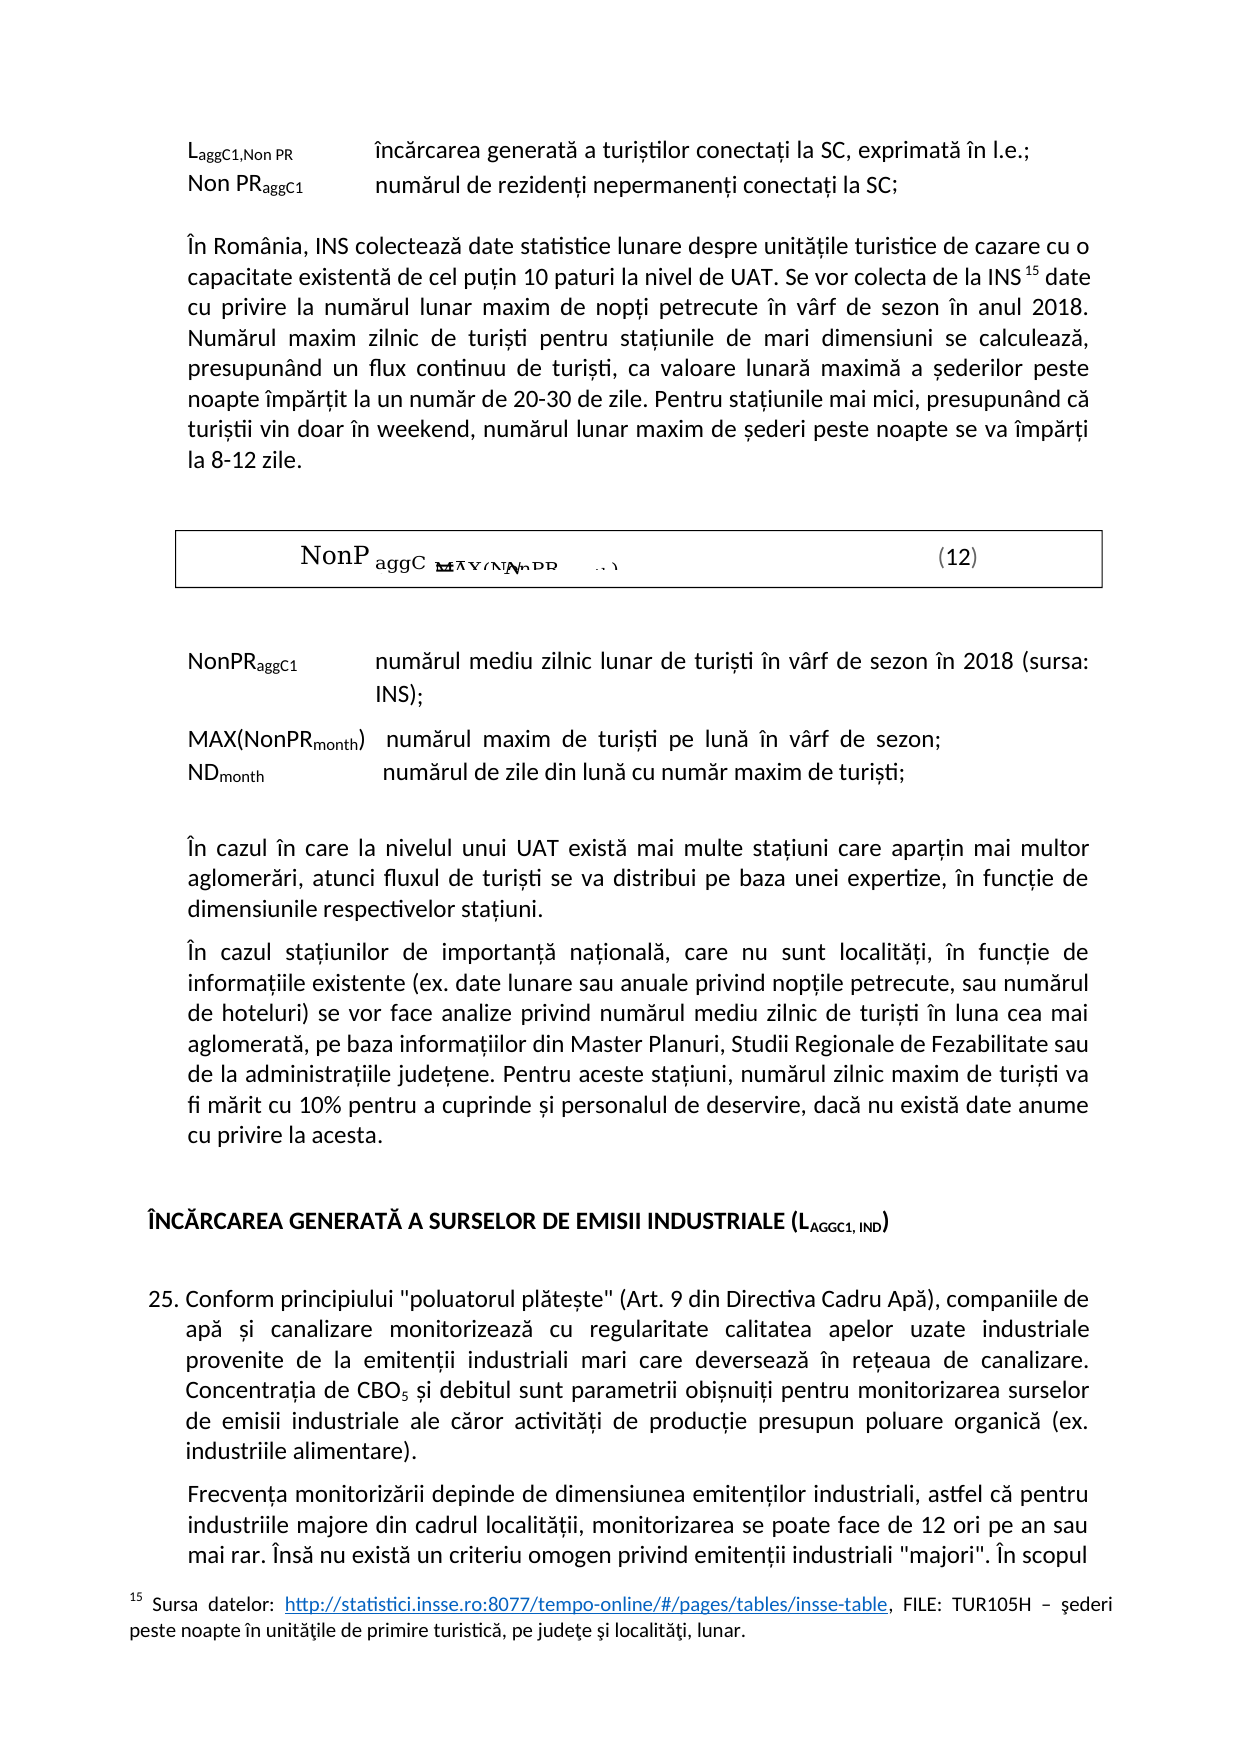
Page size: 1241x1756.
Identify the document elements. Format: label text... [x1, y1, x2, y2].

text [187, 1478, 1090, 1570]
text În România, INS colectează date statistice lunare despre unitățile turistice de cazare cu o capacitate existentă de cel puțin 10 paturi la nivel de UAT. Se vor colecta de la INS date cu privire la numărul lunar maxim de nopți petrecute în vârf de sezon în anul 2018. Numărul maxim zilnic de turiști pentru stațiunile de mari dimensiuni se calculează, presupunând un flux continuu de turiști, ca valoare lunară maximă a șederilor peste noapte împărțit la un număr de 20-30 de zile. Pentru stațiunile mai mici, presupunând că turiștii vin doar în weekend, numărul lunar maxim de șederi peste noapte se va împărți la 8-12 zile. [187, 230, 1091, 474]
list Conform principiului "poluatorul plătește" (Art. 9 din Directiva Cadru Apă), companiile de apă și canalizare monitorizează cu regularitate calitatea apelor uzate industriale provenite de la emitenții industriali mari care deversează în rețeaua de canalizare. Concentrația de CBO5 și debitul sunt parametrii obișnuiți pentru monitorizarea surselor de emisii industriale ale căror activități de producție presupun poluare organică (ex. industriile alimentare). [148, 1283, 1091, 1466]
text În cazul în care la nivelul unui UAT există mai multe stațiuni care aparțin mai multor aglomerări, atunci fluxul de turiști se va distribui pe baza unei expertize, în funcție de dimensiunile respectivelor stațiuni. [187, 832, 1091, 924]
text LaggC1,Non PR încărcarea generată a turiștilor conectați la SC, exprimată în l.e.; Non PRaggC1 numărul de rezidenți nepermanenți conectați la SC; [187, 134, 1032, 200]
text În cazul stațiunilor de importanță națională, care nu sunt localități, în funcție de informațiile existente (ex. date lunare sau anuale privind nopțile petrecute, sau numărul de hoteluri) se vor face analize privind numărul mediu zilnic de turiști în luna cea mai aglomerată, pe baza informațiilor din Master Planuri, Studii Regionale de Fezabilitate sau de la administrațiile județene. Pentru aceste stațiuni, numărul zilnic maxim de turiști va fi mărit cu 10% pentru a cuprinde şi personalul de deservire, dacă nu există date anume cu privire la acesta. [187, 936, 1091, 1150]
text NonPRaggC1 numărul mediu zilnic lunar de turiști în vârf de sezon în 2018 (sursa: INS); [187, 645, 1090, 711]
text ÎNCĂRCAREA GENERATĂ A SURSELOR DE EMISII INDUSTRIALE (LAGGC1, IND) [148, 1205, 1091, 1236]
text MAX(NonPRmonth) numărul maxim de turiști pe lună în vârf de sezon; NDmonth numărul de zile din lună cu număr maxim de turiști; [187, 723, 942, 789]
